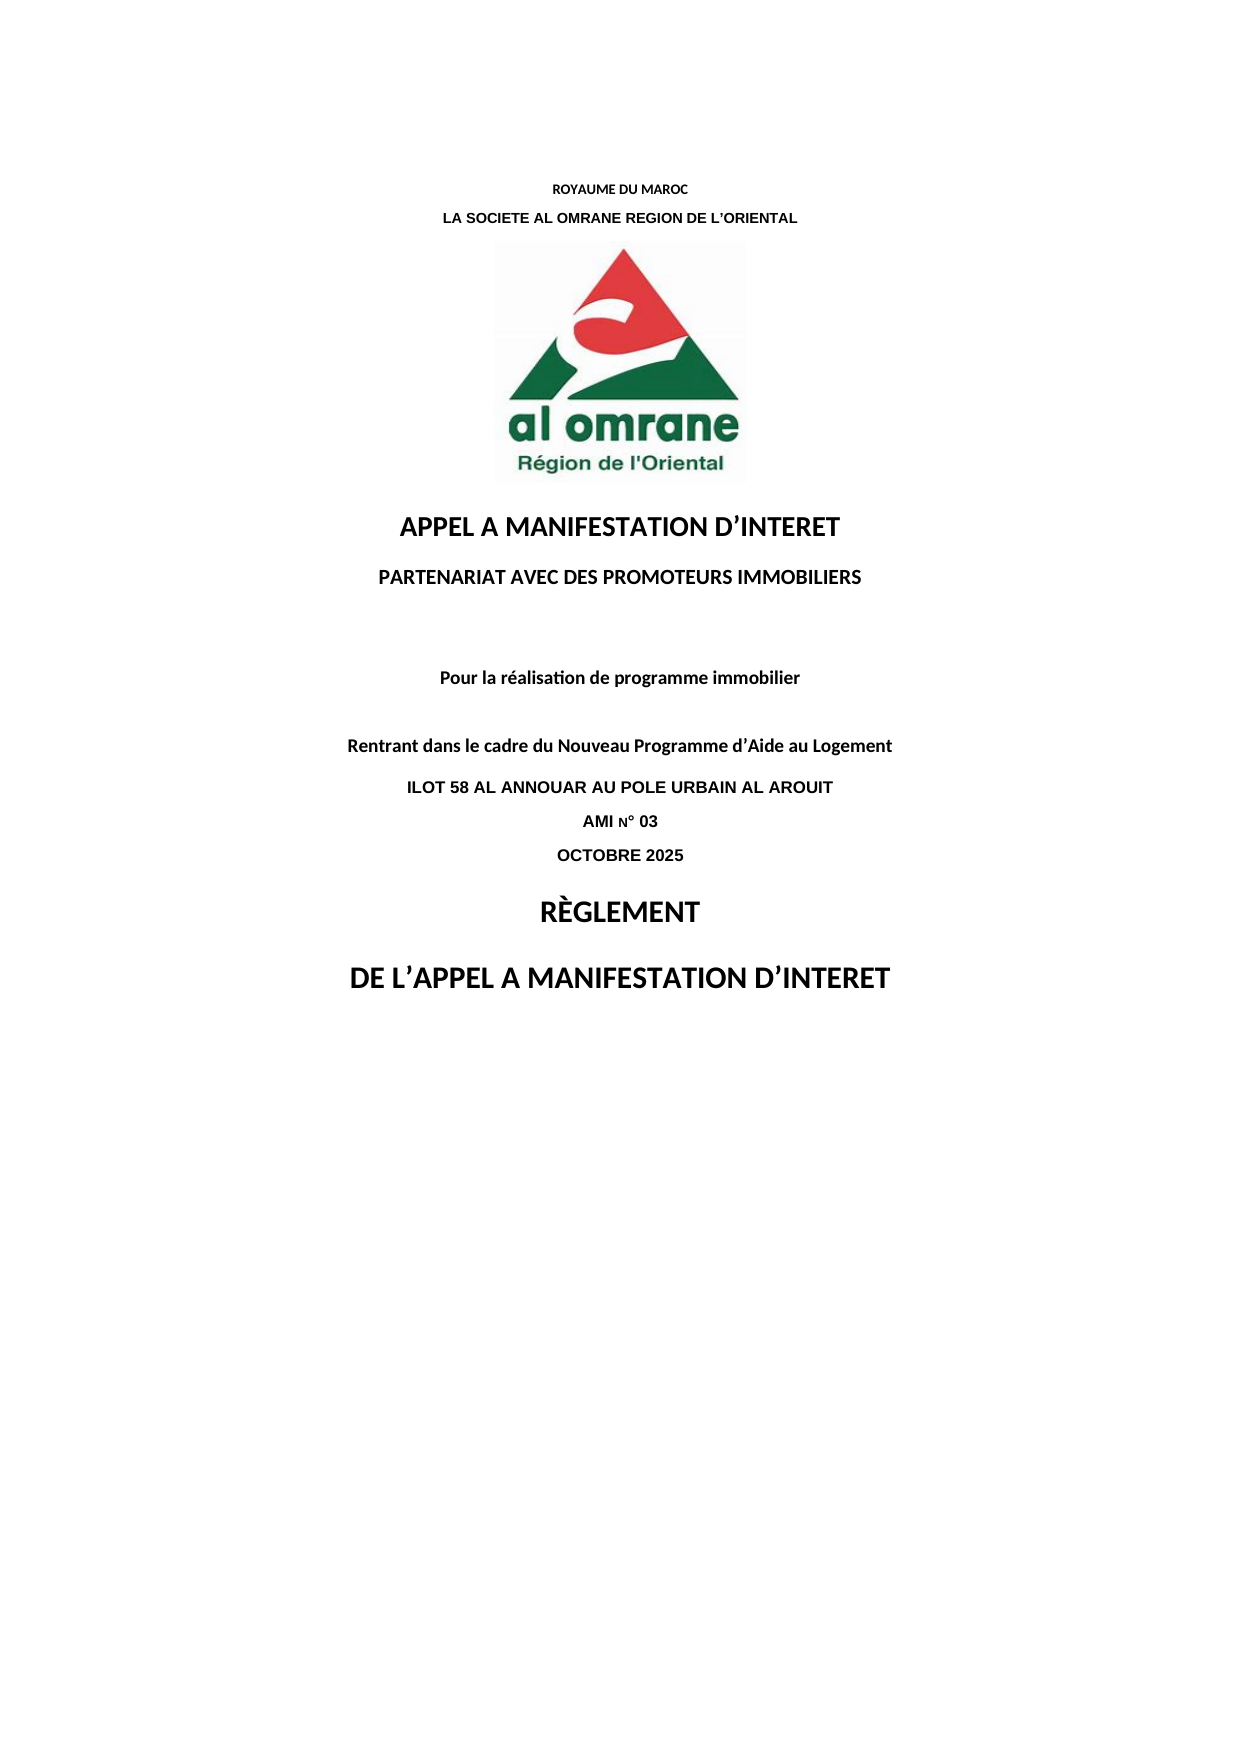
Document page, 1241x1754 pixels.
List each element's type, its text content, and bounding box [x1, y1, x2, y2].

text DE L’APPEL A MANIFESTATION D’INTERET [147, 931, 1093, 997]
text PARTENARIAT AVEC DES PROMOTEURS IMMOBILIERS [147, 544, 1093, 590]
text LA SOCIETE AL OMRANE REGION DE L’ORIENTAL [147, 198, 1093, 227]
text OCTOBRE 2025 [148, 831, 1093, 864]
text AMI n° 03 [148, 797, 1093, 831]
text Rentrant dans le cadre du Nouveau Programme d’Aide au Logement [147, 716, 1093, 757]
text ROYAUME DU MAROC [147, 168, 1093, 198]
text APPEL A MANIFESTATION D’INTERET [147, 483, 1093, 544]
text Pour la réalisation de programme immobilier [147, 649, 1093, 689]
text ILOT 58 AL ANNOUAR AU POLE URBAIN AL AROUIT [147, 763, 1093, 797]
picture [493, 241, 747, 483]
text RÈGLEMENT [147, 864, 1093, 931]
